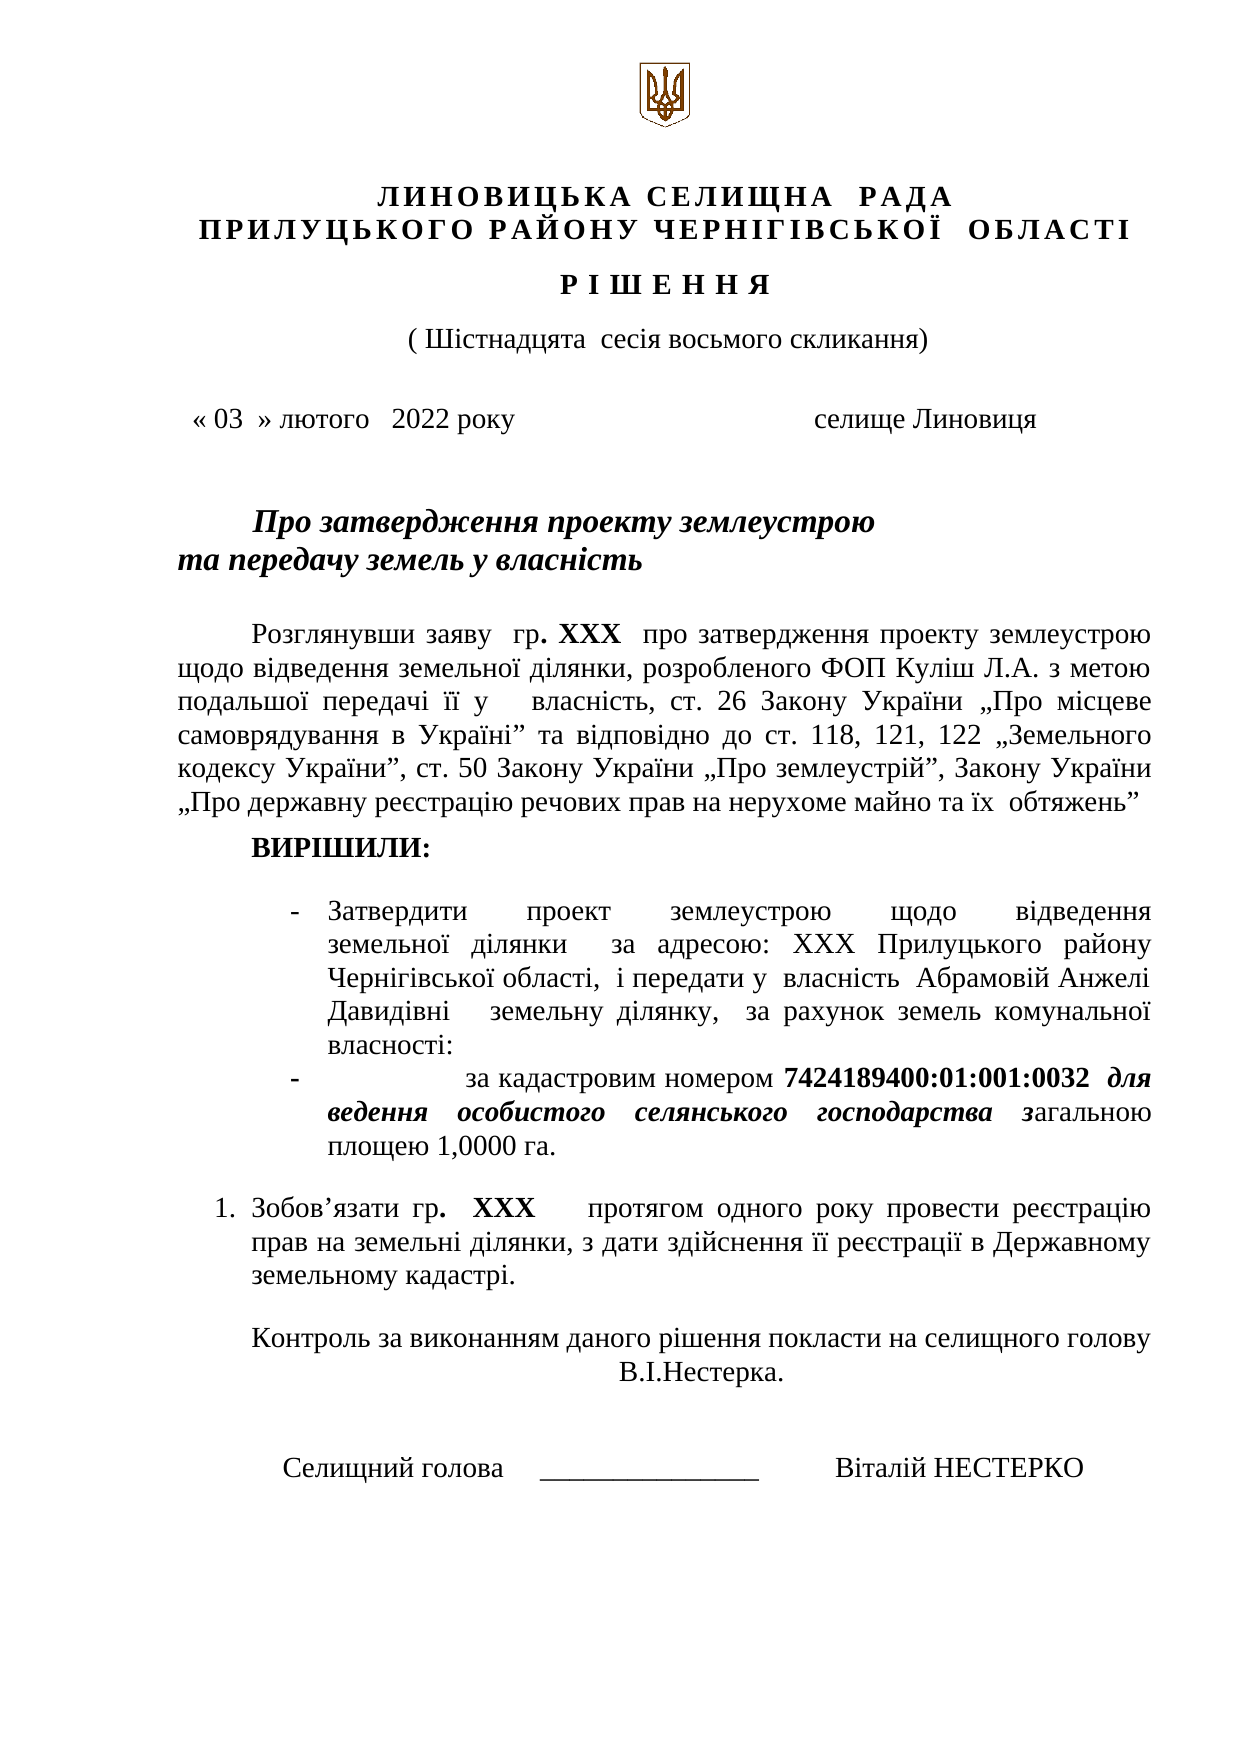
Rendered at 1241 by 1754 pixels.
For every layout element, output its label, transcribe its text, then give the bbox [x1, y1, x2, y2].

list Зобов’язати гр. XXX протягом одного року провести реєстрацію прав на земельні ділянки, з дати здійснення її реєстрації в Державному земельному кадастрі. [214, 1190, 1152, 1291]
text Контроль за виконанням даного рішення покласти на селищного голову В.І.Нестерка. [251, 1320, 1152, 1387]
text Розглянувши заяву гр. XXX про затвердження проекту землеустрою щодо відведення земельної ділянки, розробленого ФОП Куліш Л.А. з метою подальшої передачі її у власність, ст. 26 Закону України „Про місцеве самоврядування в Україні” та відповідно до ст. 118, 121, 122 „Земельного кодексу України”, ст. 50 Закону України „Про землеустрій”, Закону України „Про державну реєстрацію речових прав на нерухоме майно та їх обтяжень” [177, 616, 1152, 818]
subtitle ( Шістнадцята сесія восьмого скликання) [177, 321, 1152, 355]
text Селищний голова _______________ Віталій НЕСТЕРКО [215, 1450, 1152, 1483]
subtitle « 03 » лютого 2022 року селище Линовиця [177, 401, 1152, 434]
subtitle РІШЕННЯ [177, 267, 1152, 300]
text та передачу земель у власність [177, 540, 1152, 578]
subtitle ПРИЛУЦЬКОГО РАЙОНУ ЧЕРНІГІВСЬКОЇ ОБЛАСТІ [177, 212, 1152, 246]
list Затвердити проект землеустрою щодо відведення земельної ділянки за адресою: XXX Прилуцького району Чернігівської області, і передати у власність Абрамовій Анжелі Давидівні земельну ділянку, за рахунок земель комунальної власності: [290, 893, 1152, 1061]
text Про затвердження проекту землеустрою [177, 501, 1152, 540]
list за кадастровим номером 7424189400:01:001:0032 для ведення особистого селянського господарства загальною площею 1,0000 га. [290, 1061, 1152, 1161]
subtitle ЛИНОВИЦЬКА СЕЛИЩНА РАДА [177, 179, 1152, 212]
text ВИРІШИЛИ: [177, 830, 1152, 864]
picture [634, 58, 695, 131]
